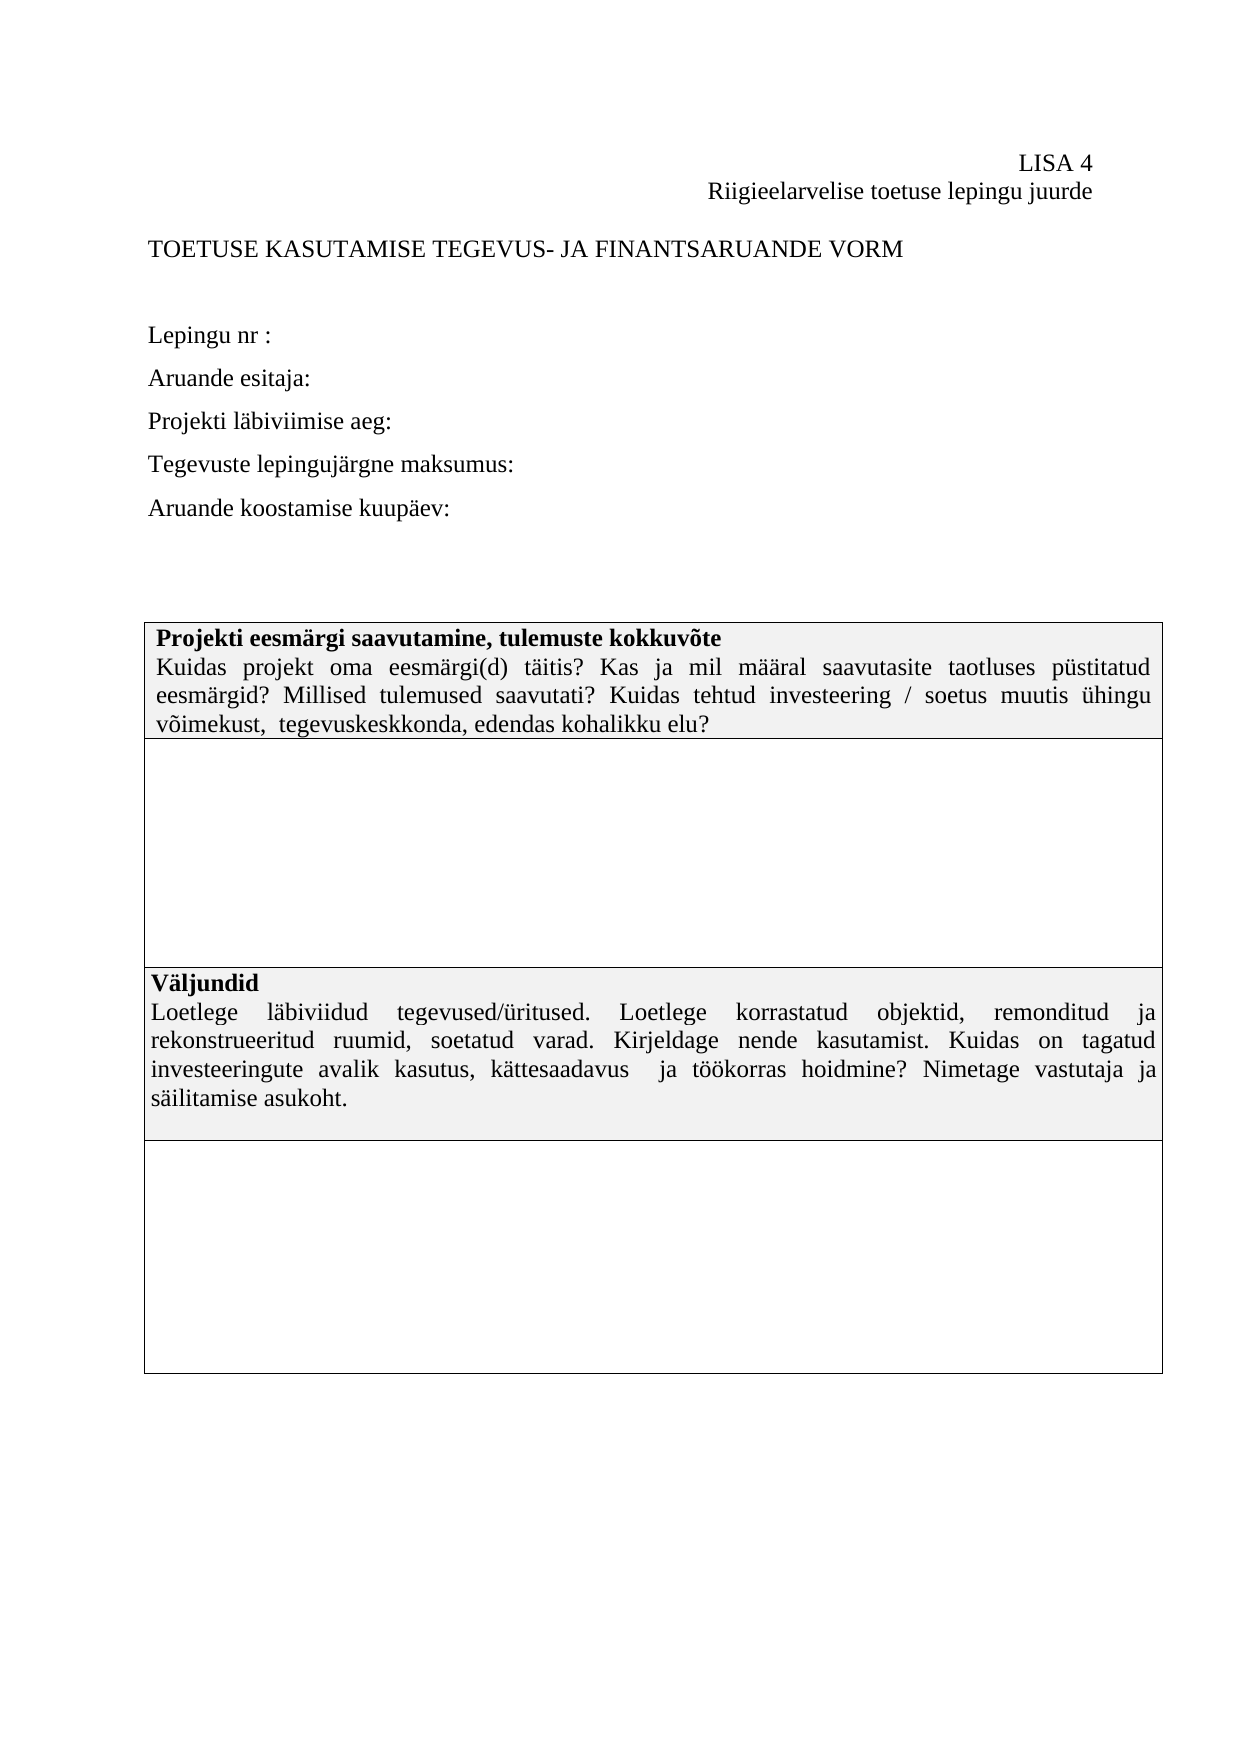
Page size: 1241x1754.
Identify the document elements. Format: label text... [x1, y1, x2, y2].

table_cell [145, 1141, 1162, 1373]
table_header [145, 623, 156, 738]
table_cell [145, 739, 1162, 967]
text Aruande koostamise kuupäev: [148, 493, 1093, 521]
text Riigieelarvelise toetuse lepingu juurde [148, 176, 1093, 205]
text Tegevuste lepingujärgne maksumus: [148, 449, 1093, 478]
text Projekti läbiviimise aeg: [148, 406, 1093, 435]
table_cell Väljundid Loetlege läbiviidud tegevused/üritused. Loetlege korrastatud objektid, remonditud ja rekonstrueeritud ruumid, soetatud varad. Kirjeldage nende kasutamist. Kuidas on tagatud investeeringute avalik kasutus, kättesaadavus ja töökorras hoidmine? Nimetage vastutaja ja säilitamise asukoht. [145, 968, 1162, 1140]
text Aruande esitaja: [148, 363, 1093, 392]
text LISA 4 [148, 148, 1093, 176]
text Lepingu nr : [148, 320, 1093, 349]
text TOETUSE KASUTAMISE TEGEVUS- JA FINANTSARUANDE VORM [148, 234, 1093, 263]
table_header Projekti eesmärgi saavutamine, tulemuste kokkuvõte Kuidas projekt oma eesmärgi(d) täitis? Kas ja mil määral saavutasite taotluses püstitatud eesmärgid? Millised tulemused saavutati? Kuidas tehtud investeering / soetus muutis ühingu võimekust, tegevuskeskkonda, edendas kohalikku elu? [698, 623, 1162, 738]
